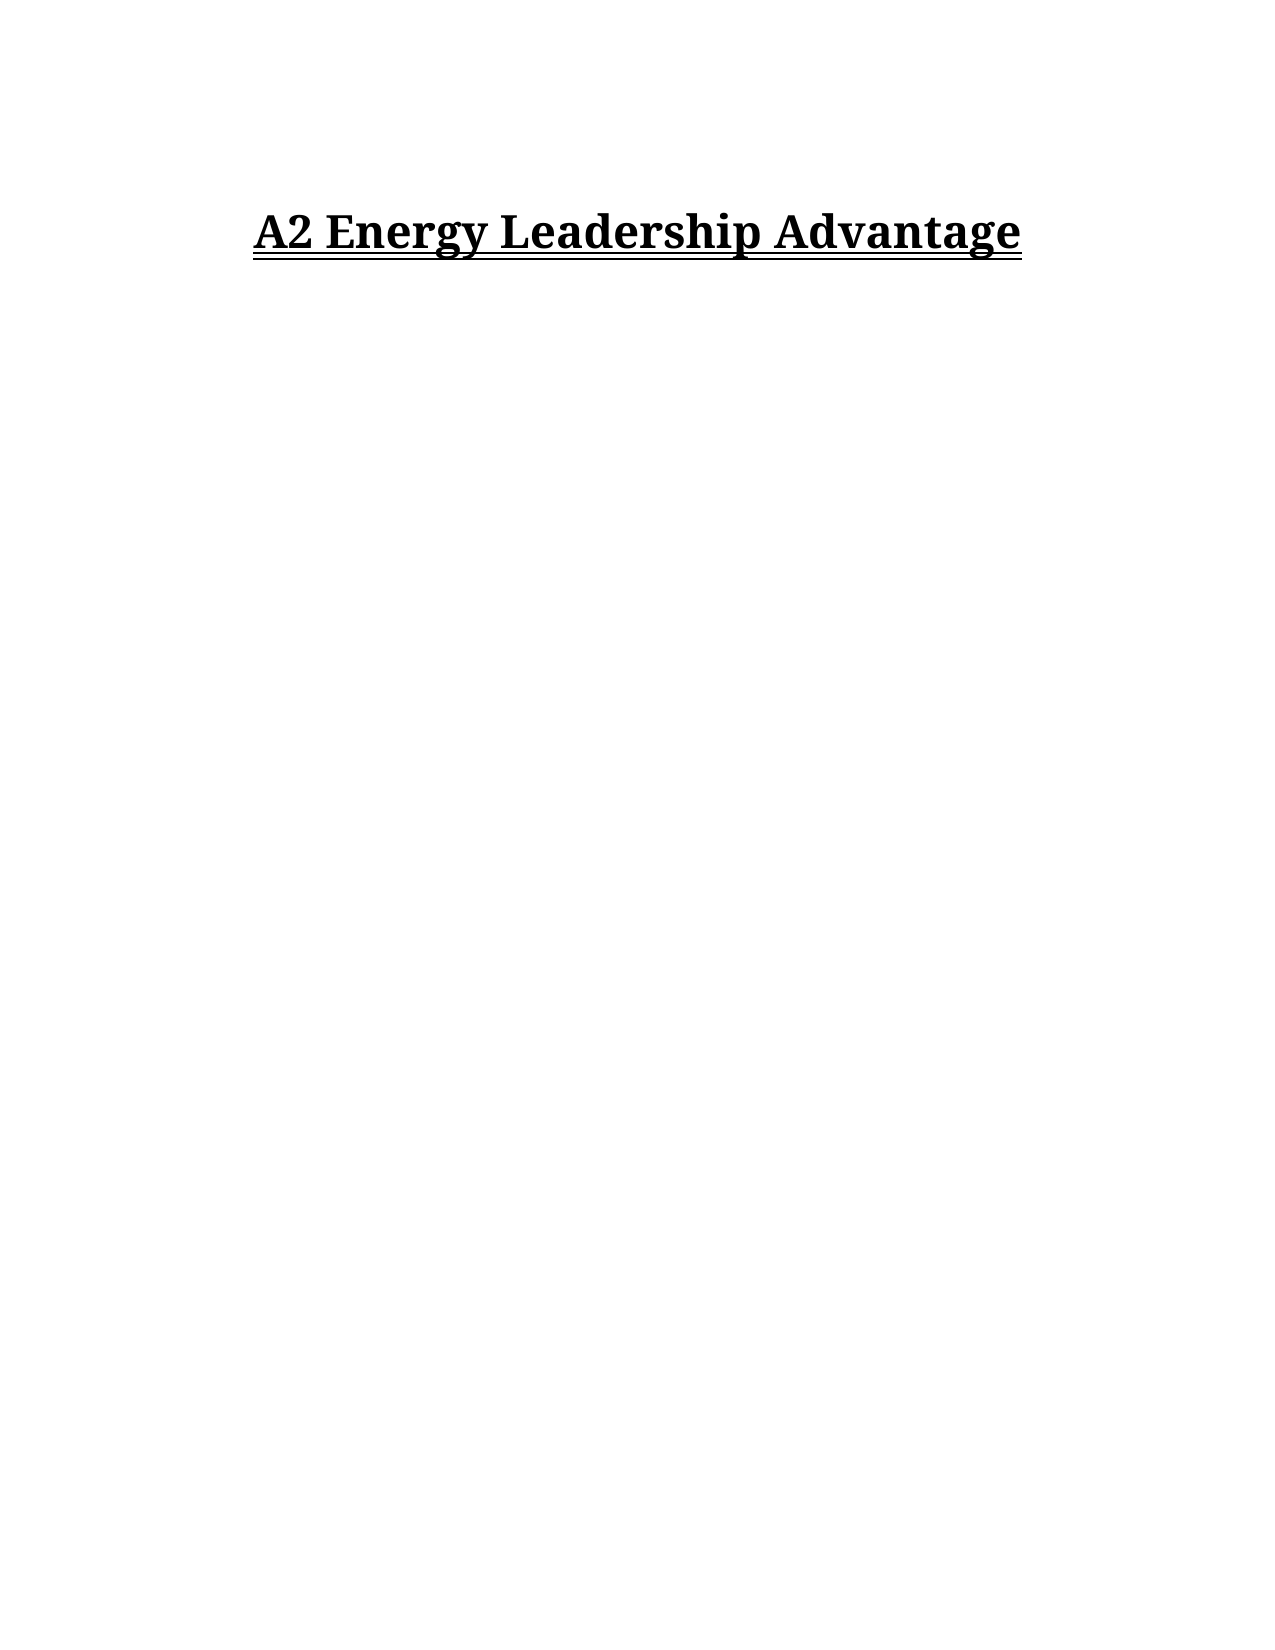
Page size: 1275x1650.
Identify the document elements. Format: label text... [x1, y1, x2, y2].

subtitle A2 Energy Leadership Advantage [150, 200, 1125, 262]
